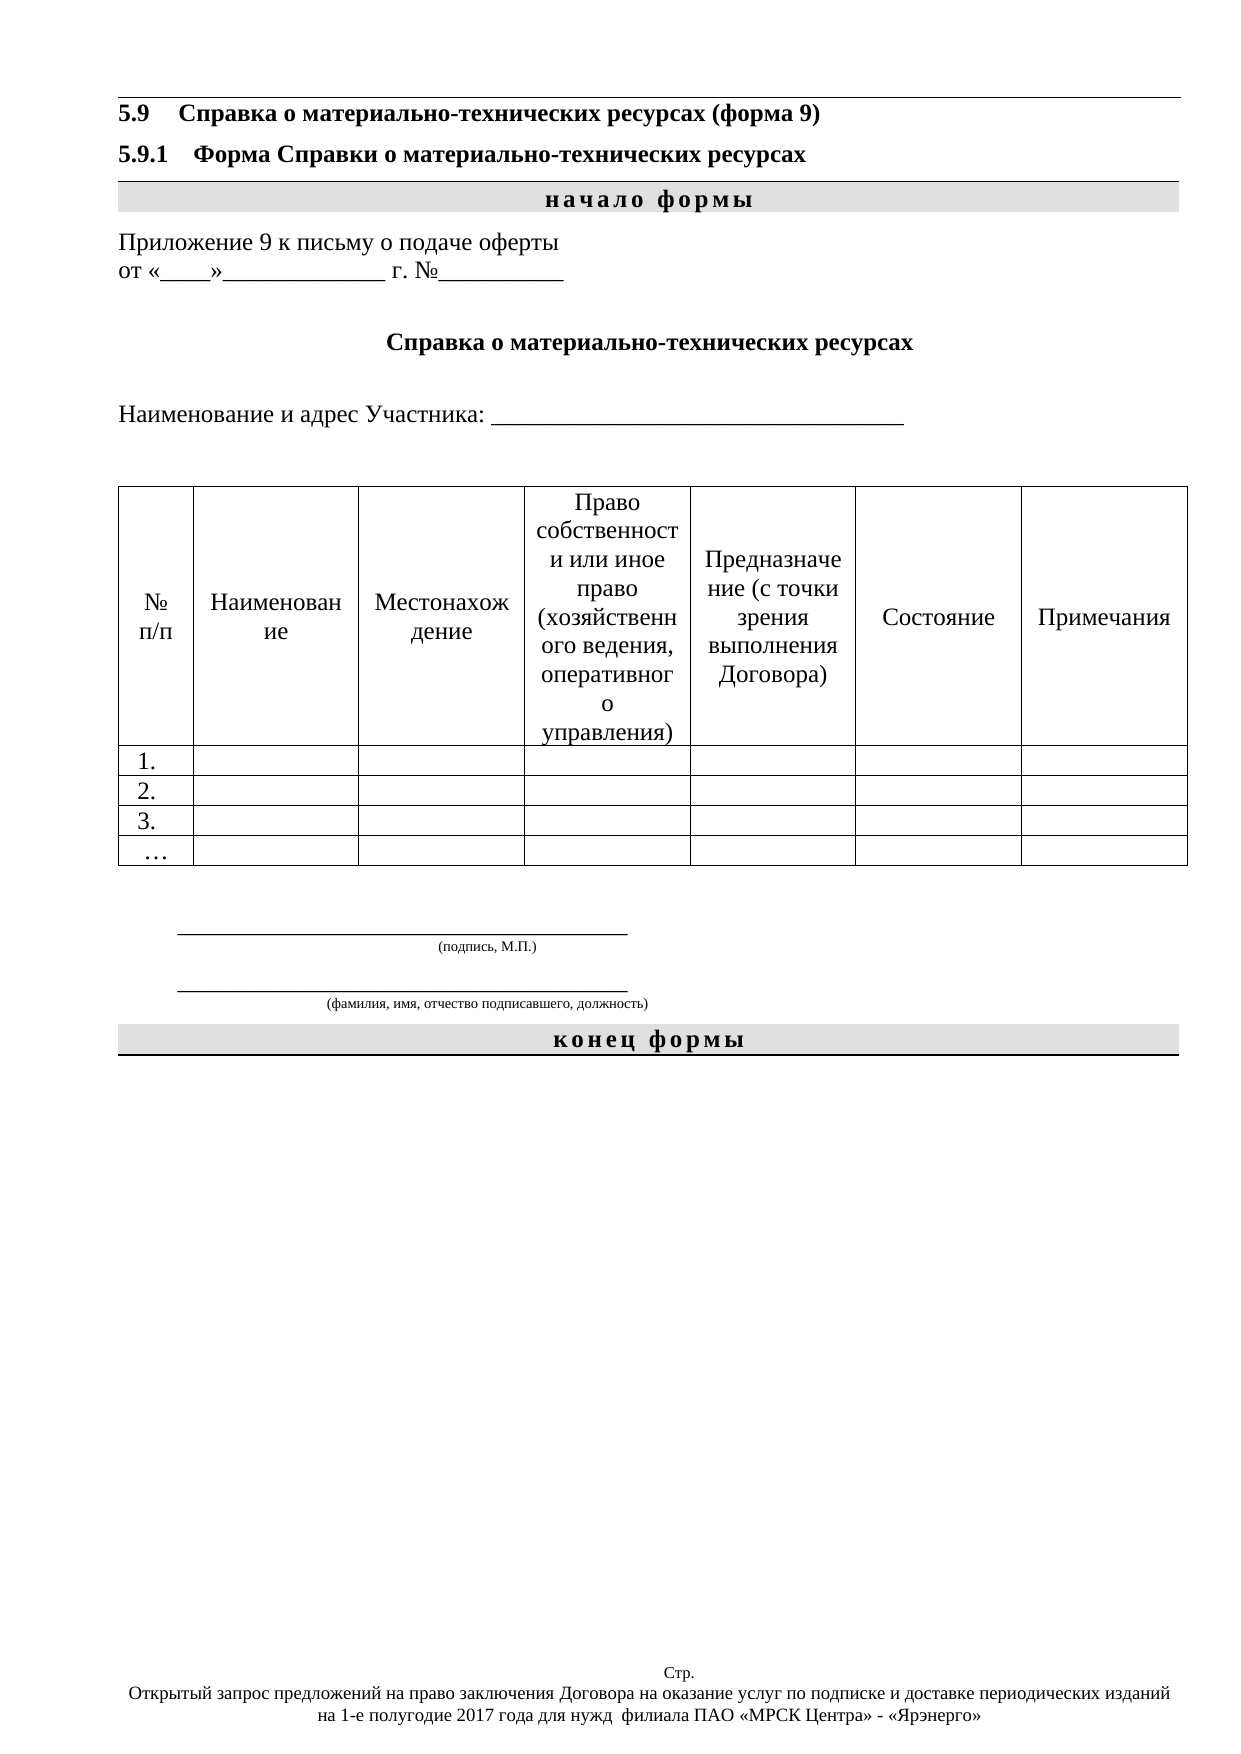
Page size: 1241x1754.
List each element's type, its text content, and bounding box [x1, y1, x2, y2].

table_cell [691, 746, 855, 775]
subtitle Справка о материально-технических ресурсах (форма 9) [118, 98, 1181, 127]
text (подпись, М.П.) [118, 937, 797, 966]
table_cell [525, 806, 690, 835]
table_cell [194, 806, 358, 835]
table_cell [194, 836, 358, 864]
table_cell … [119, 836, 193, 864]
table_header Состояние [856, 487, 1021, 745]
text (фамилия, имя, отчество подписавшего, должность) [118, 995, 797, 1024]
table_cell [194, 776, 358, 805]
table_cell [194, 746, 358, 775]
table_cell [691, 776, 855, 805]
table_cell [691, 806, 855, 835]
table_cell [856, 746, 1021, 775]
table_cell [525, 836, 690, 864]
table_header Примечания [1022, 487, 1187, 745]
table_cell [359, 836, 524, 864]
table_cell [525, 776, 690, 805]
table_cell [359, 746, 524, 775]
table_cell [119, 806, 193, 835]
table_cell [1022, 806, 1187, 835]
table_header Наименование [194, 487, 358, 745]
table_cell [691, 836, 855, 864]
text ____________________________________ [118, 909, 1181, 937]
text Справка о материально-технических ресурсах [118, 327, 1181, 356]
table_cell [525, 746, 690, 775]
text Приложение 9 к письму о подаче оферты от «____»_____________ г. №__________ [118, 227, 1181, 284]
table_cell [1022, 746, 1187, 775]
table_header Право собственности или иное право (хозяйственного ведения, оперативного управления) [525, 487, 690, 745]
text ____________________________________ [118, 966, 1181, 995]
table_cell [359, 806, 524, 835]
table_cell [119, 746, 193, 775]
text Наименование и адрес Участника: _________________________________ [118, 399, 1181, 428]
table_cell [1022, 776, 1187, 805]
table_cell [1022, 836, 1187, 864]
table_cell [856, 836, 1021, 864]
table_header Предназначение (с точки зрения выполнения Договора) [691, 487, 855, 745]
table_header Местонахождение [359, 487, 524, 745]
subtitle Форма Справки о материально-технических ресурсах [118, 139, 1181, 168]
text начало формы [118, 182, 1179, 212]
table_cell [856, 806, 1021, 835]
text конец формы [118, 1024, 1179, 1054]
table_cell [119, 776, 193, 805]
table_cell [359, 776, 524, 805]
table_header № п/п [119, 487, 193, 745]
table_cell [856, 776, 1021, 805]
